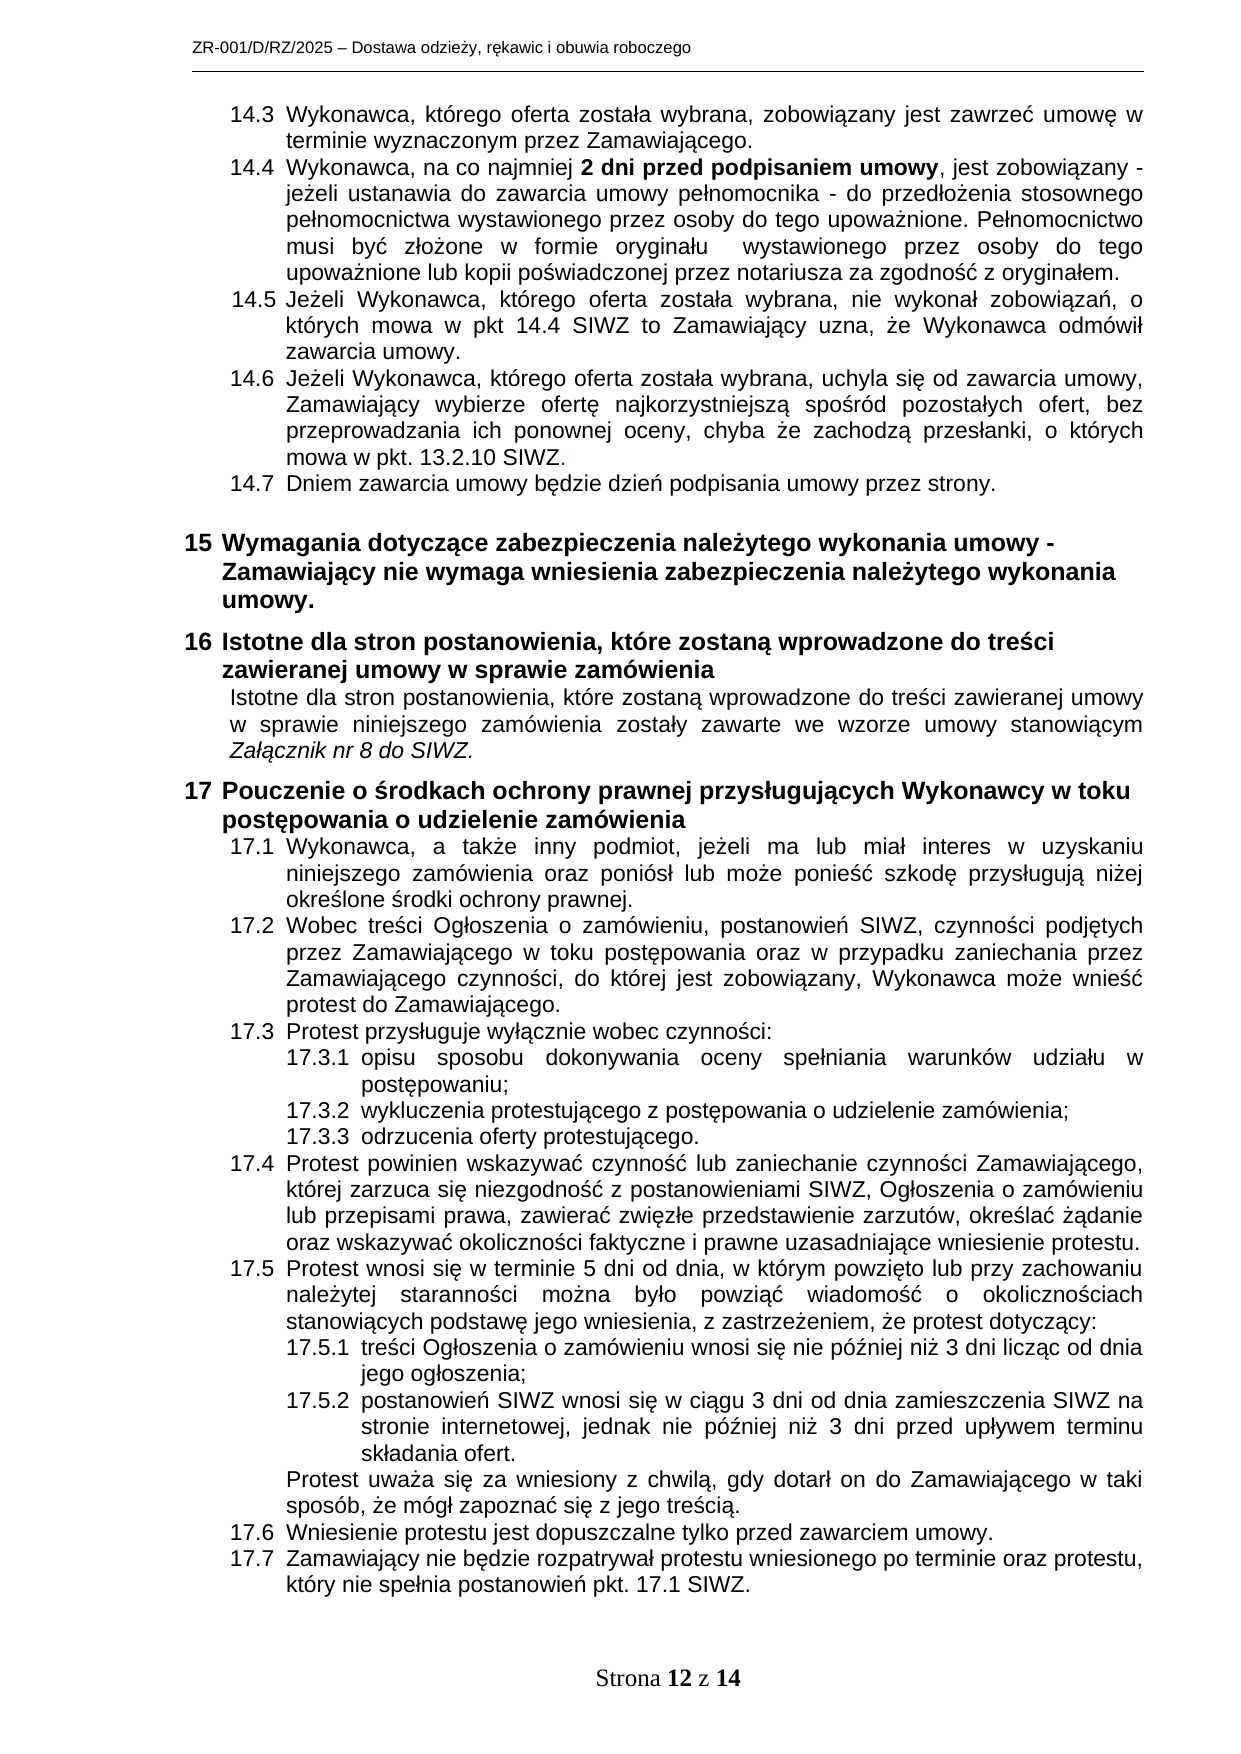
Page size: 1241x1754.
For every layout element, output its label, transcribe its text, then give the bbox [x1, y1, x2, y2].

list Dniem zawarcia umowy będzie dzień podpisania umowy przez strony. [229, 470, 1144, 496]
list Protest wnosi się w terminie 5 dni od dnia, w którym powzięto lub przy zachowaniu należytej staranności można było powziąć wiadomość o okolicznościach stanowiących podstawę jego wniesienia, z zastrzeżeniem, że protest dotyczący: [229, 1255, 1144, 1334]
subtitle Wymagania dotyczące zabezpieczenia należytego wykonania umowy -Zamawiający nie wymaga wniesienia zabezpieczenia należytego wykonania umowy. [184, 528, 1144, 614]
list odrzucenia oferty protestującego. [286, 1123, 1144, 1149]
list postanowień SIWZ wnosi się w ciągu 3 dni od dnia zamieszczenia SIWZ na stronie internetowej, jednak nie później niż 3 dni przed upływem terminu składania ofert. [286, 1387, 1144, 1466]
list Jeżeli Wykonawca, którego oferta została wybrana, uchyla się od zawarcia umowy, Zamawiający wybierze ofertę najkorzystniejszą spośród pozostałych ofert, bez przeprowadzania ich ponownej oceny, chyba że zachodzą przesłanki, o których mowa w pkt. 13.2.10 SIWZ. [229, 364, 1144, 470]
list Wobec treści Ogłoszenia o zamówieniu, postanowień SIWZ, czynności podjętych przez Zamawiającego w toku postępowania oraz w przypadku zaniechania przez Zamawiającego czynności, do której jest zobowiązany, Wykonawca może wnieść protest do Zamawiającego. [229, 912, 1144, 1018]
list Wykonawca, a także inny podmiot, jeżeli ma lub miał interes w uzyskaniu niniejszego zamówienia oraz poniósł lub może ponieść szkodę przysługują niżej określone środki ochrony prawnej. [229, 833, 1144, 912]
subtitle Pouczenie o środkach ochrony prawnej przysługujących Wykonawcy w toku postępowania o udzielenie zamówienia [184, 776, 1144, 833]
list Jeżeli Wykonawca, którego oferta została wybrana, nie wykonał zobowiązań, o których mowa w pkt 14.4 SIWZ to Zamawiający uzna, że Wykonawca odmówił zawarcia umowy. [231, 286, 1144, 364]
list Wniesienie protestu jest dopuszczalne tylko przed zawarciem umowy. [229, 1518, 1144, 1545]
list wykluczenia protestującego z postępowania o udzielenie zamówienia; [286, 1097, 1144, 1123]
text Istotne dla stron postanowienia, które zostaną wprowadzone do treści zawieranej umowy w sprawie niniejszego zamówienia zostały zawarte we wzorze umowy stanowiącym Załącznik nr 8 do SIWZ. [229, 684, 1144, 763]
list treści Ogłoszenia o zamówieniu wnosi się nie później niż 3 dni licząc od dnia jego ogłoszenia; [286, 1334, 1144, 1387]
text Protest uważa się za wniesiony z chwilą, gdy dotarł on do Zamawiającego w taki sposób, że mógł zapoznać się z jego treścią. [286, 1466, 1144, 1518]
list Wykonawca, na co najmniej 2 dni przed podpisaniem umowy, jest zobowiązany - jeżeli ustanawia do zawarcia umowy pełnomocnika - do przedłożenia stosownego pełnomocnictwa wystawionego przez osoby do tego upoważnione. Pełnomocnictwo musi być złożone w formie oryginału wystawionego przez osoby do tego upoważnione lub kopii poświadczonej przez notariusza za zgodność z oryginałem. [229, 154, 1144, 286]
list opisu sposobu dokonywania oceny spełniania warunków udziału w postępowaniu; [286, 1044, 1144, 1097]
subtitle Istotne dla stron postanowienia, które zostaną wprowadzone do treści zawieranej umowy w sprawie zamówienia [184, 627, 1144, 684]
list Protest przysługuje wyłącznie wobec czynności: [229, 1018, 1144, 1044]
list Wykonawca, którego oferta została wybrana, zobowiązany jest zawrzeć umowę w terminie wyznaczonym przez Zamawiającego. [229, 101, 1144, 154]
list Zamawiający nie będzie rozpatrywał protestu wniesionego po terminie oraz protestu, który nie spełnia postanowień pkt. 17.1 SIWZ. [229, 1545, 1144, 1598]
list Protest powinien wskazywać czynność lub zaniechanie czynności Zamawiającego, której zarzuca się niezgodność z postanowieniami SIWZ, Ogłoszenia o zamówieniu lub przepisami prawa, zawierać zwięzłe przedstawienie zarzutów, określać żądanie oraz wskazywać okoliczności faktyczne i prawne uzasadniające wniesienie protestu. [229, 1149, 1144, 1255]
